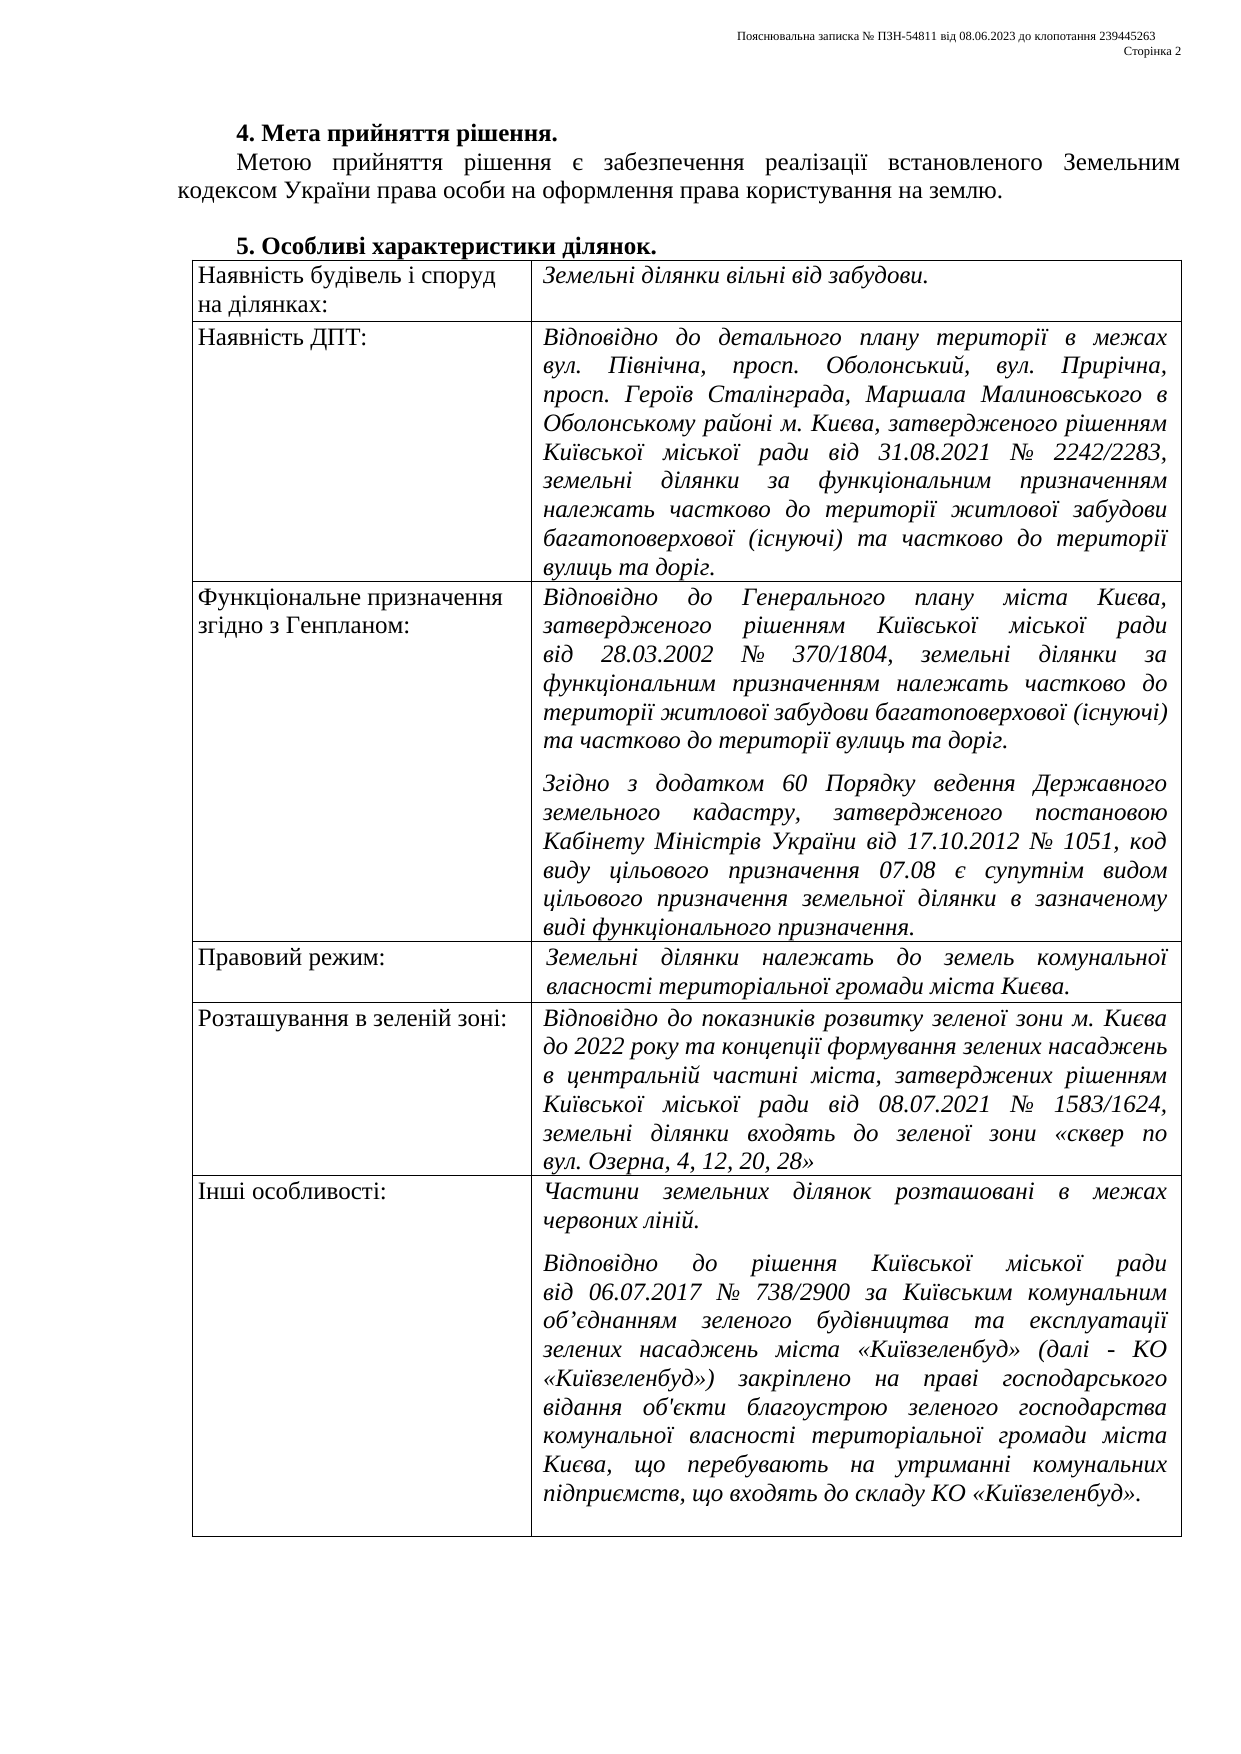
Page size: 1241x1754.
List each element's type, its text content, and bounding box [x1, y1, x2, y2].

table_cell Функціональне призначення згідно з Генпланом: [193, 582, 531, 941]
table_cell Відповідно до Генерального плану міста Києва, затвердженого рішенням Київської міської ради від 28.03.2002 № 370/1804, земельні ділянки за функціональним призначенням належать частково до території житлової забудови багатоповерхової (існуючі) та частково до території вулиць та доріг. Згідно з додатком 60 Порядку ведення Державного земельного кадастру, затвердженого постановою Кабінету Міністрів України від 17.10.2012 № 1051, код виду цільового призначення 07.08 є супутнім видом цільового призначення земельної ділянки в зазначеному виді функціонального призначення. [532, 582, 1181, 941]
table_cell Частини земельних ділянок розташовані в межах червоних ліній. Відповідно до рішення Київської міської ради від 06.07.2017 № 738/2900 за Київським комунальним об’єднанням зеленого будівництва та експлуатації зелених насаджень міста «Київзеленбуд» (далі - КО «Київзеленбуд») закріплено на праві господарського відання об'єкти благоустрою зеленого господарства комунальної власності територіальної громади міста Києва, що перебувають на утриманні комунальних підприємств, що входять до складу КО «Київзеленбуд». [532, 1176, 1181, 1536]
table_cell Відповідно до показників розвитку зеленої зони м. Києва до 2022 року та концепції формування зелених насаджень в центральній частині міста, затверджених рішенням Київської міської ради від 08.07.2021 № 1583/1624, земельні ділянки входять до зеленої зони «сквер по вул. Озерна, 4, 12, 20, 28» [532, 1003, 1181, 1175]
table_cell Розташування в зеленій зоні: [193, 1003, 531, 1175]
table_cell Наявність ДПТ: [193, 322, 531, 581]
table_header Наявність будівель і споруд на ділянках: [193, 261, 531, 321]
text 5. Особливі характеристики ділянок. [177, 231, 1181, 259]
table_header Земельні ділянки вільні від забудови. [532, 261, 1181, 321]
table_cell Інші особливості: [193, 1176, 531, 1536]
text 4. Мета прийняття рішення. [177, 118, 1181, 147]
text Метою прийняття рішення є забезпечення реалізації встановленого Земельним кодексом України права особи на оформлення права користування на землю. [177, 147, 1181, 204]
table_cell Земельні ділянки належать до земель комунальної власності територіальної громади міста Києва. [532, 942, 1181, 1002]
table_cell Правовий режим: [193, 942, 531, 1002]
table_cell Відповідно до детального плану території в межах вул. Північна, просп. Оболонський, вул. Прирічна, просп. Героїв Сталінграда, Маршала Малиновського в Оболонському районі м. Києва, затвердженого рішенням Київської міської ради від 31.08.2021 № 2242/2283, земельні ділянки за функціональним призначенням належать частково до території житлової забудови багатоповерхової (існуючі) та частково до території вулиць та доріг. [532, 322, 1181, 581]
